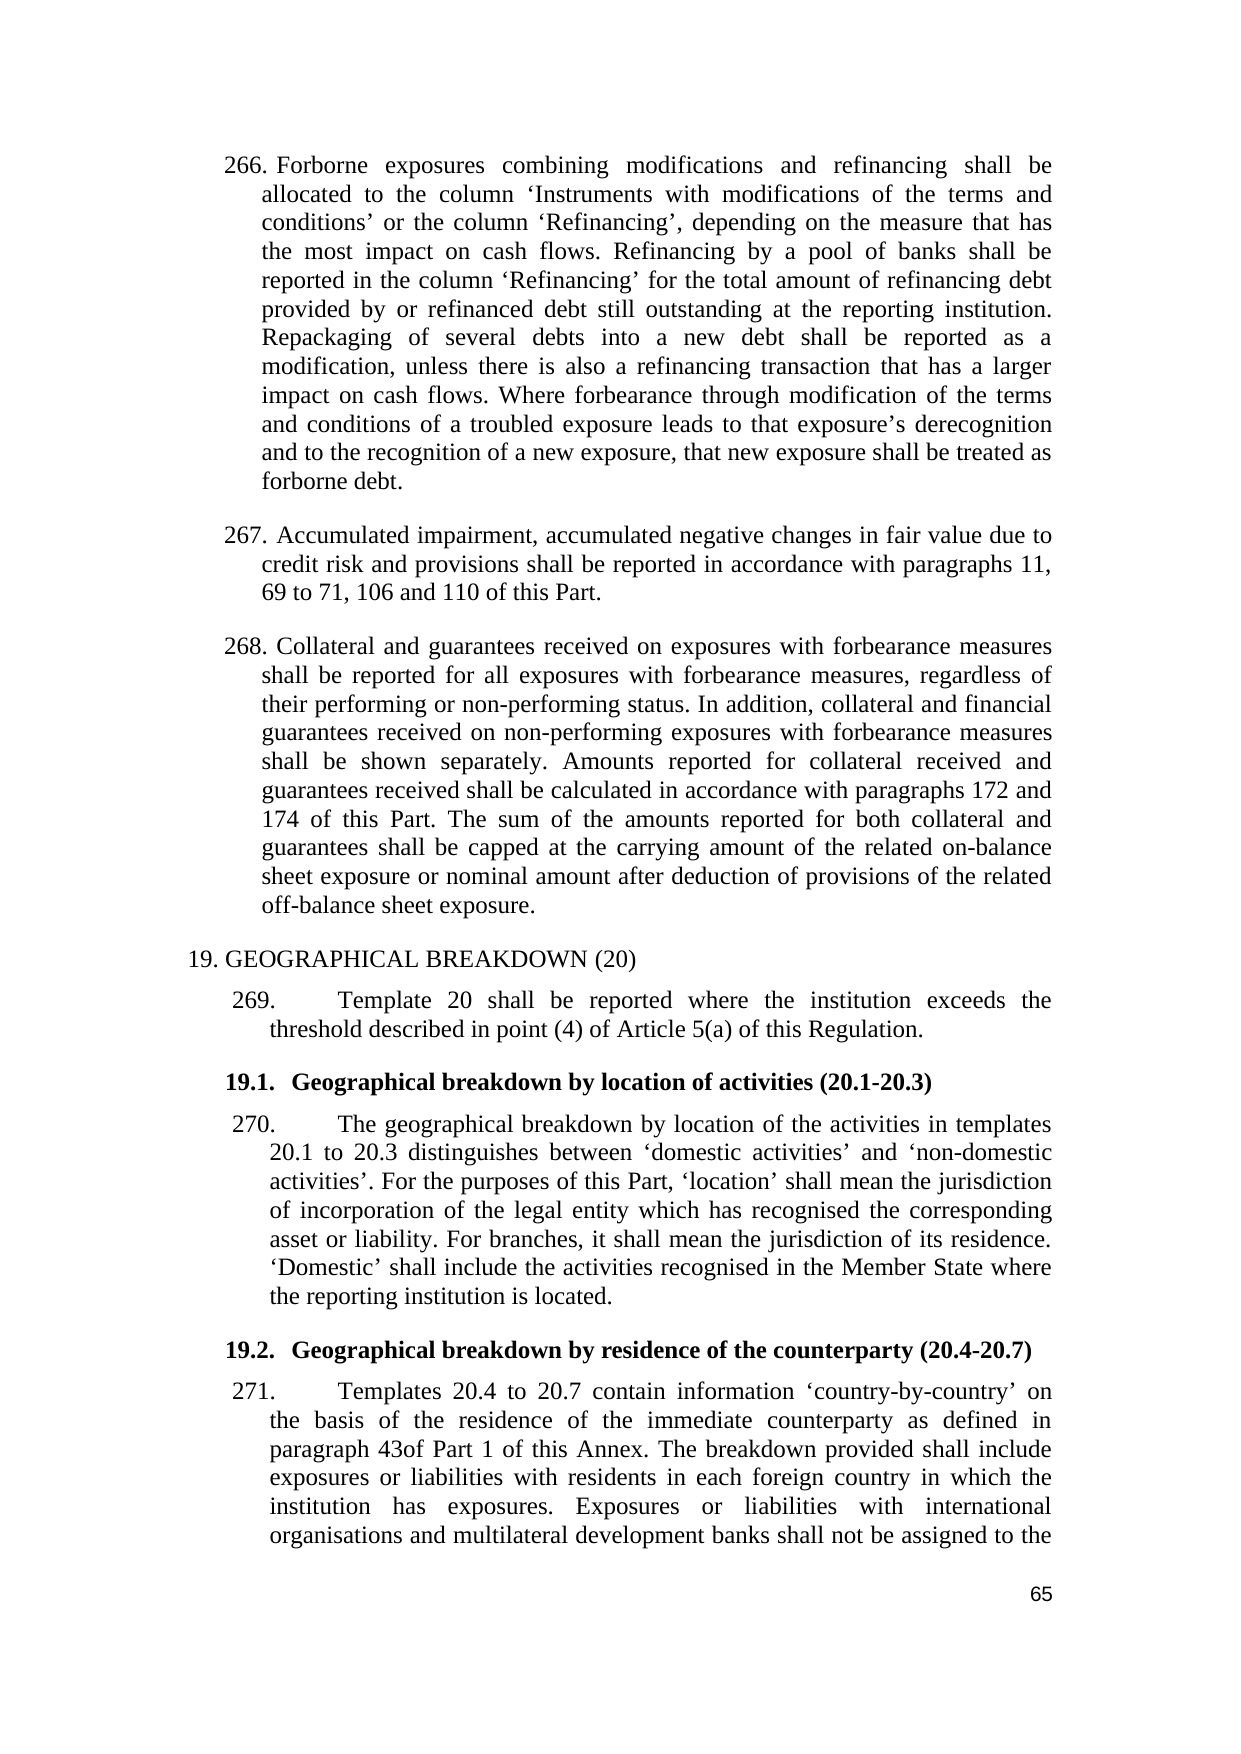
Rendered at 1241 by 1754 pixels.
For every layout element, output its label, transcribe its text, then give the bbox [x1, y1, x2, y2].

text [232, 1376, 1053, 1549]
subtitle Geographical breakdown (20) [187, 944, 1053, 972]
text Collateral and guarantees received on exposures with forbearance measures shall be reported for all exposures with forbearance measures, regardless of their performing or non-performing status. In addition, collateral and financial guarantees received on non-performing exposures with forbearance measures shall be shown separately. Amounts reported for collateral received and guarantees received shall be calculated in accordance with paragraphs 172 and 174 of this Part. The sum of the amounts reported for both collateral and guarantees shall be capped at the carrying amount of the related on-balance sheet exposure or nominal amount after deduction of provisions of the related off-balance sheet exposure. [224, 631, 1053, 919]
subtitle Geographical breakdown by residence of the counterparty (20.4-20.7) [225, 1335, 1053, 1364]
text Forborne exposures combining modifications and refinancing shall be allocated to the column ‘Instruments with modifications of the terms and conditions’ or the column ‘Refinancing’, depending on the measure that has the most impact on cash flows. Refinancing by a pool of banks shall be reported in the column ‘Refinancing’ for the total amount of refinancing debt provided by or refinanced debt still outstanding at the reporting institution. Repackaging of several debts into a new debt shall be reported as a modification, unless there is also a refinancing transaction that has a larger impact on cash flows. Where forbearance through modification of the terms and conditions of a troubled exposure leads to that exposure’s derecognition and to the recognition of a new exposure, that new exposure shall be treated as forborne debt. [224, 150, 1053, 495]
text Accumulated impairment, accumulated negative changes in fair value due to credit risk and provisions shall be reported in accordance with paragraphs 11, 69 to 71, 106 and 110 of this Part. [224, 520, 1053, 606]
text Template 20 shall be reported where the institution exceeds the threshold described in point (4) of Article 5(a) of this Regulation. [232, 985, 1053, 1042]
subtitle Geographical breakdown by location of activities (20.1-20.3) [225, 1067, 1053, 1096]
text The geographical breakdown by location of the activities in templates 20.1 to 20.3 distinguishes between ‘domestic activities’ and ‘non-domestic activities’. For the purposes of this Part, ‘location’ shall mean the jurisdiction of incorporation of the legal entity which has recognised the corresponding asset or liability. For branches, it shall mean the jurisdiction of its residence. ‘Domestic’ shall include the activities recognised in the Member State where the reporting institution is located. [232, 1109, 1053, 1310]
